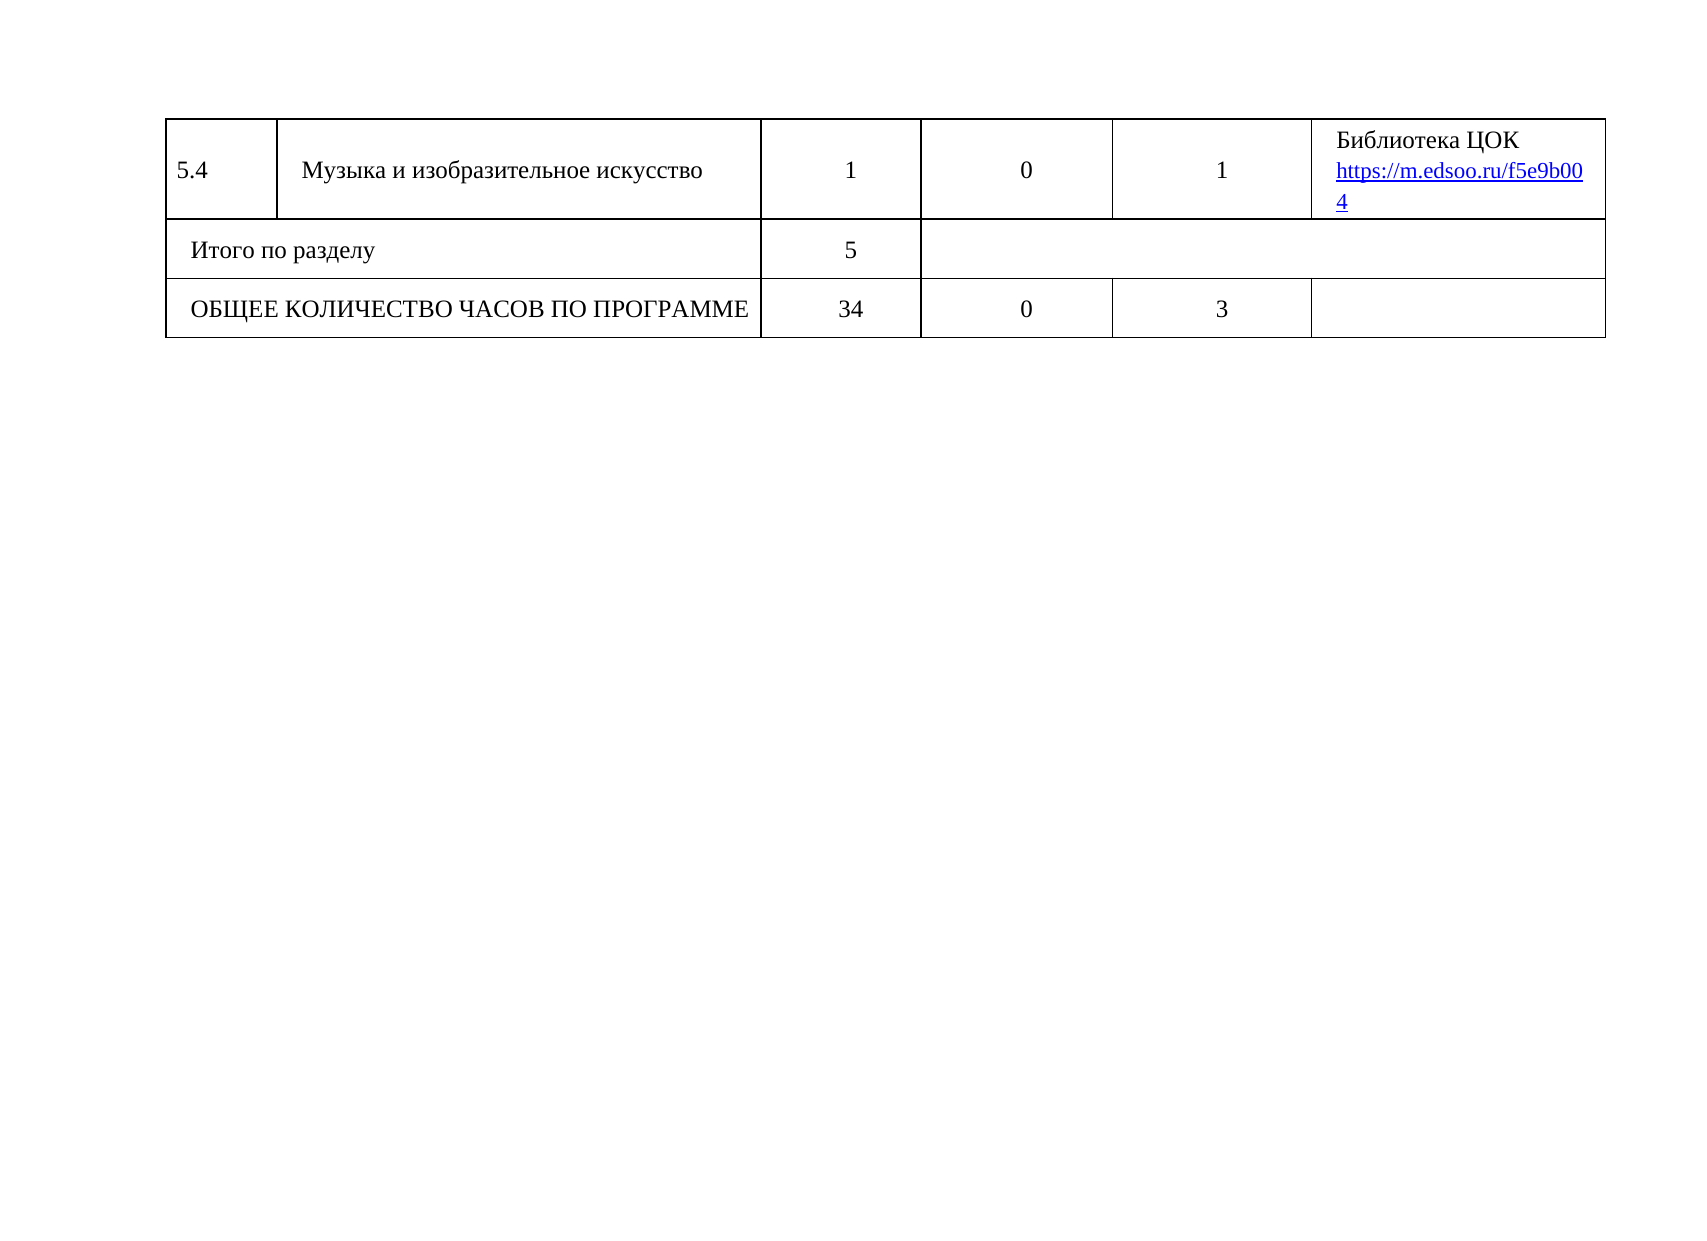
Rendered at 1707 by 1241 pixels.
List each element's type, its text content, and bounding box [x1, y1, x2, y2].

table_cell 34 [762, 279, 920, 337]
table_cell 5.4 [167, 120, 276, 218]
table_cell Итого по разделу [167, 220, 760, 277]
table_cell ОБЩЕЕ КОЛИЧЕСТВО ЧАСОВ ПО ПРОГРАММЕ [167, 279, 760, 337]
table_cell 3 [1113, 279, 1311, 337]
table_cell [922, 220, 1605, 277]
table_cell 0 [922, 279, 1112, 337]
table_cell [1312, 120, 1605, 218]
table_cell [1312, 279, 1605, 337]
table_cell Музыка и изобразительное искусство [278, 120, 760, 218]
table_cell 1 [762, 120, 920, 218]
table_cell 5 [762, 220, 920, 277]
table_cell 1 [1113, 120, 1311, 218]
table_cell 0 [922, 120, 1112, 218]
